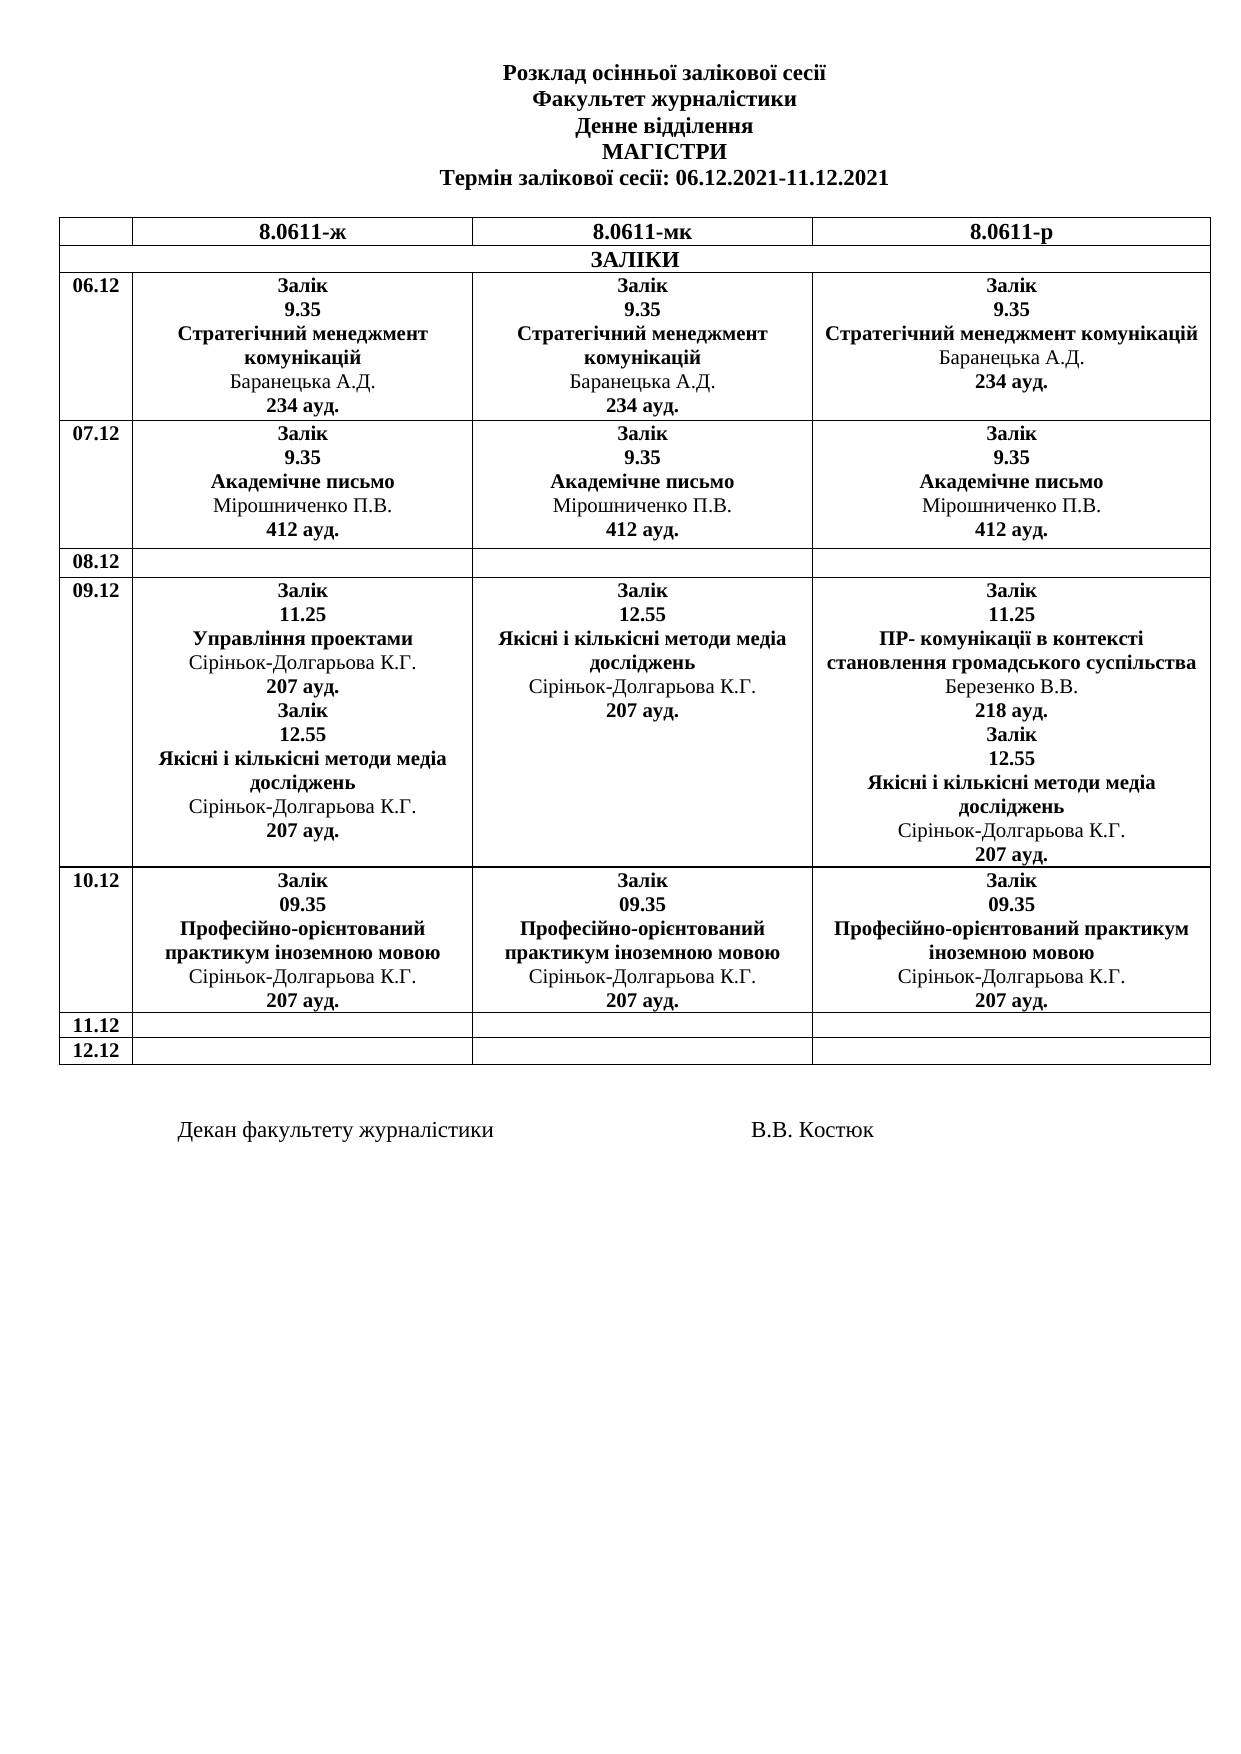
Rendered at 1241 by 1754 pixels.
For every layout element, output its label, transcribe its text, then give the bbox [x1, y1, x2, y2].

table_cell Залік 09.35 Професійно-орієнтований практикум іноземною мовою Сіріньок-Долгарьова К.Г. 207 ауд. [133, 868, 472, 1012]
text Факультет журналістики [177, 85, 1152, 112]
table_cell Залік 9.35 Стратегічний менеджмент комунікацій Баранецька А.Д. 234 ауд. [813, 273, 1210, 420]
table_cell [473, 1038, 812, 1064]
table_cell ЗАЛІКИ [60, 246, 1210, 272]
text МАГІСТРИ [177, 138, 1152, 164]
table_cell 06.12 [60, 273, 132, 420]
table_cell 09.12 [60, 578, 132, 866]
table_header [60, 218, 132, 244]
table_cell Залік 12.55 Якісні і кількісні методи медіа досліджень Сіріньок-Долгарьова К.Г. 207 ауд. [473, 578, 812, 866]
table_cell Залік 9.35 Стратегічний менеджмент комунікацій Баранецька А.Д. 234 ауд. [473, 273, 812, 420]
table_cell Залік 09.35 Професійно-орієнтований практикум іноземною мовою Сіріньок-Долгарьова К.Г. 207 ауд. [813, 868, 1210, 1012]
text Розклад осінньої залікової сесії [177, 59, 1152, 85]
table_header 8.0611-р [813, 218, 1210, 244]
table_cell Залік 9.35 Стратегічний менеджмент комунікацій Баранецька А.Д. 234 ауд. [133, 273, 472, 420]
table_cell [133, 1013, 472, 1037]
text Декан факультету журналістики В.В. Костюк [177, 1116, 1152, 1143]
table_header 8.0611-мк [473, 218, 812, 244]
table_cell Залік 11.25 ПР- комунікації в контексті становлення громадського суспільства Березенко В.В. 218 ауд. Залік 12.55 Якісні і кількісні методи медіа досліджень Сіріньок-Долгарьова К.Г. 207 ауд. [813, 578, 1210, 866]
table_cell [473, 1013, 812, 1037]
table_cell Залік 9.35 Академічне письмо Мірошниченко П.В. 412 ауд. [813, 421, 1210, 548]
text Термін залікової сесії: 06.12.2021-11.12.2021 [177, 164, 1152, 191]
table_cell Залік 9.35 Академічне письмо Мірошниченко П.В. 412 ауд. [473, 421, 812, 548]
table_cell [813, 549, 1210, 577]
table_cell Залік 9.35 Академічне письмо Мірошниченко П.В. 412 ауд. [133, 421, 472, 548]
table_cell [133, 549, 472, 577]
table_cell 12.12 [60, 1038, 132, 1064]
table_cell [473, 549, 812, 577]
table_cell [133, 1038, 472, 1064]
table_cell 07.12 [60, 421, 132, 548]
table_header 8.0611-ж [133, 218, 472, 244]
table_cell Залік 09.35 Професійно-орієнтований практикум іноземною мовою Сіріньок-Долгарьова К.Г. 207 ауд. [473, 868, 812, 1012]
table_cell [813, 1013, 1210, 1037]
table_cell Залік 11.25 Управління проектами Сіріньок-Долгарьова К.Г. 207 ауд. Залік 12.55 Якісні і кількісні методи медіа досліджень Сіріньок-Долгарьова К.Г. 207 ауд. [133, 578, 472, 866]
table_cell 10.12 [60, 868, 132, 1012]
text Денне відділення [177, 112, 1152, 138]
table_cell [813, 1038, 1210, 1064]
table_cell 11.12 [60, 1013, 132, 1037]
table_cell 08.12 [60, 549, 132, 577]
